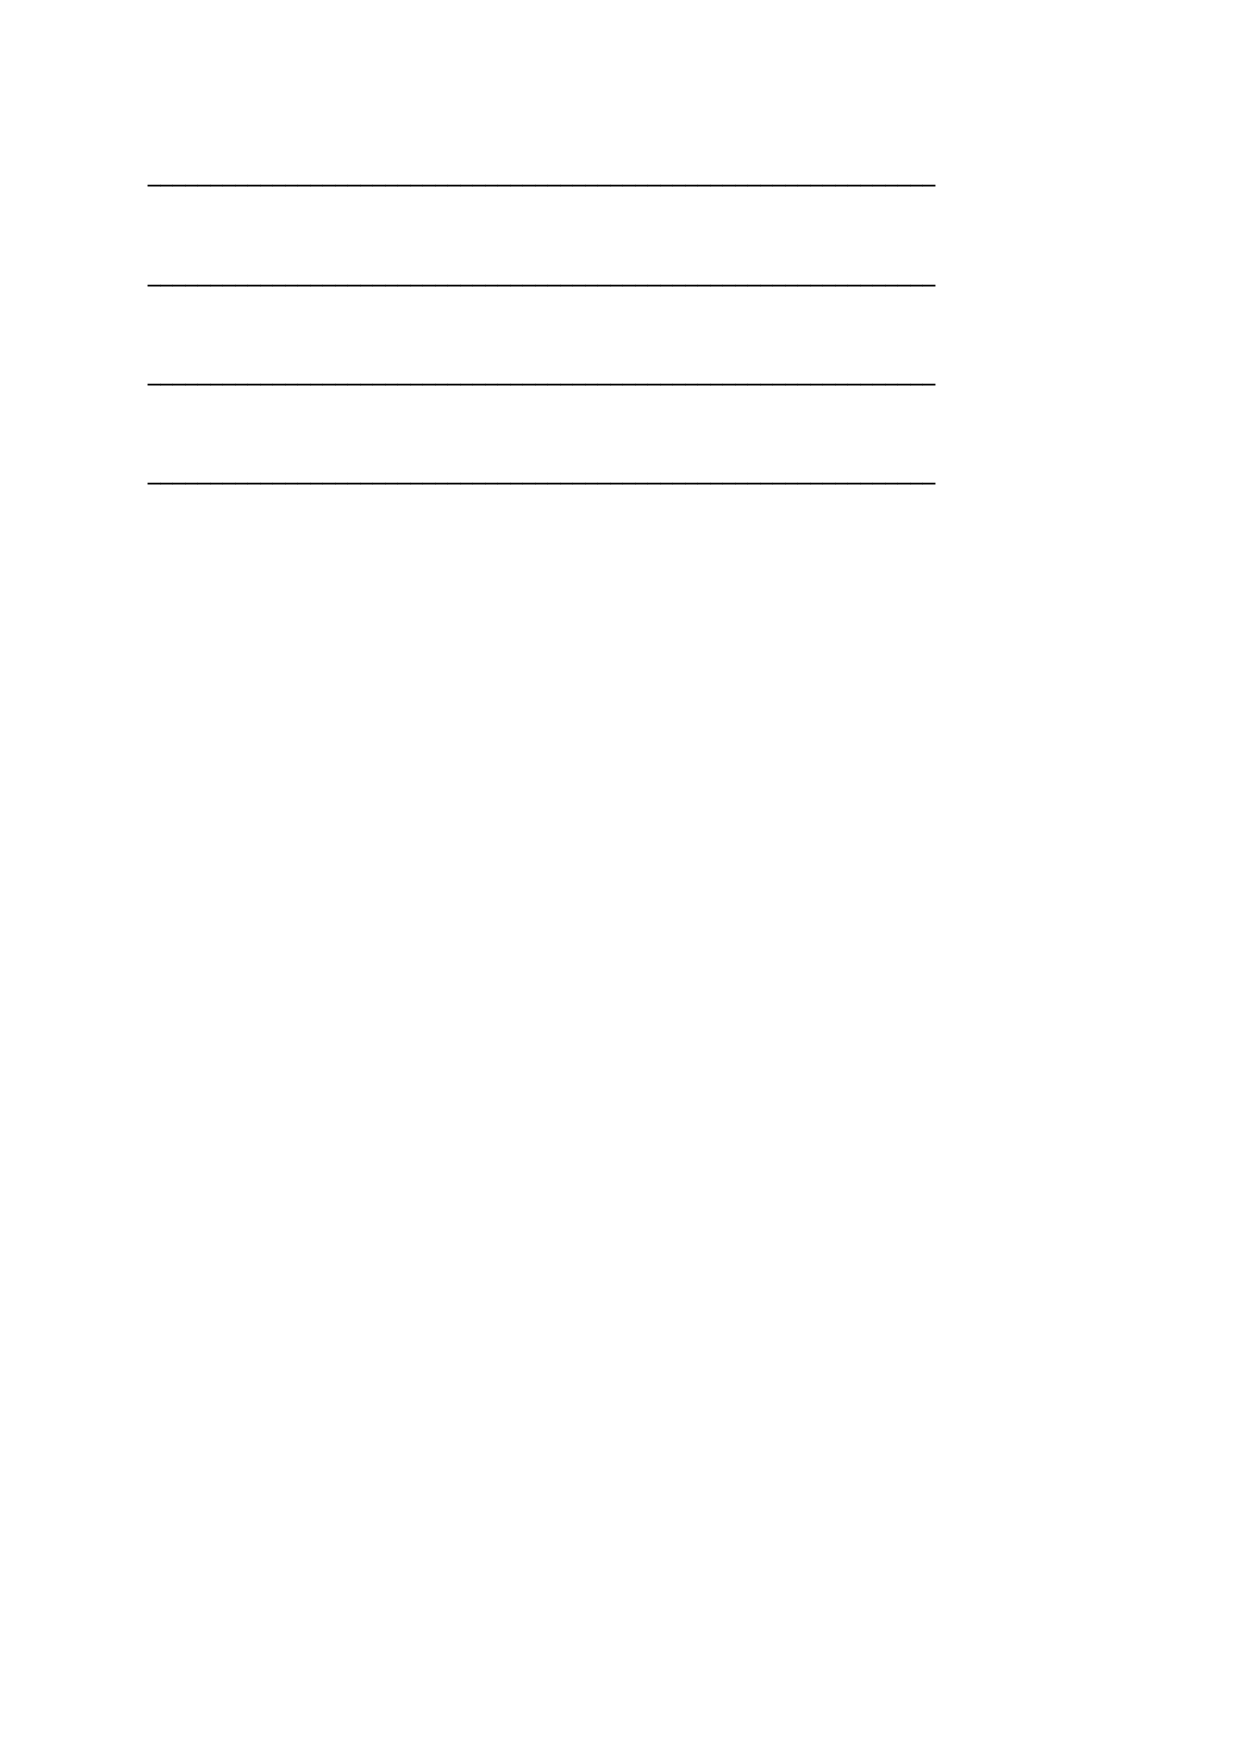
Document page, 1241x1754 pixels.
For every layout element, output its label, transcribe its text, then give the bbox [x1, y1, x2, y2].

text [148, 260, 1092, 288]
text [148, 161, 1092, 189]
text _______________________________________________________________ [148, 458, 1092, 487]
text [148, 359, 1092, 388]
